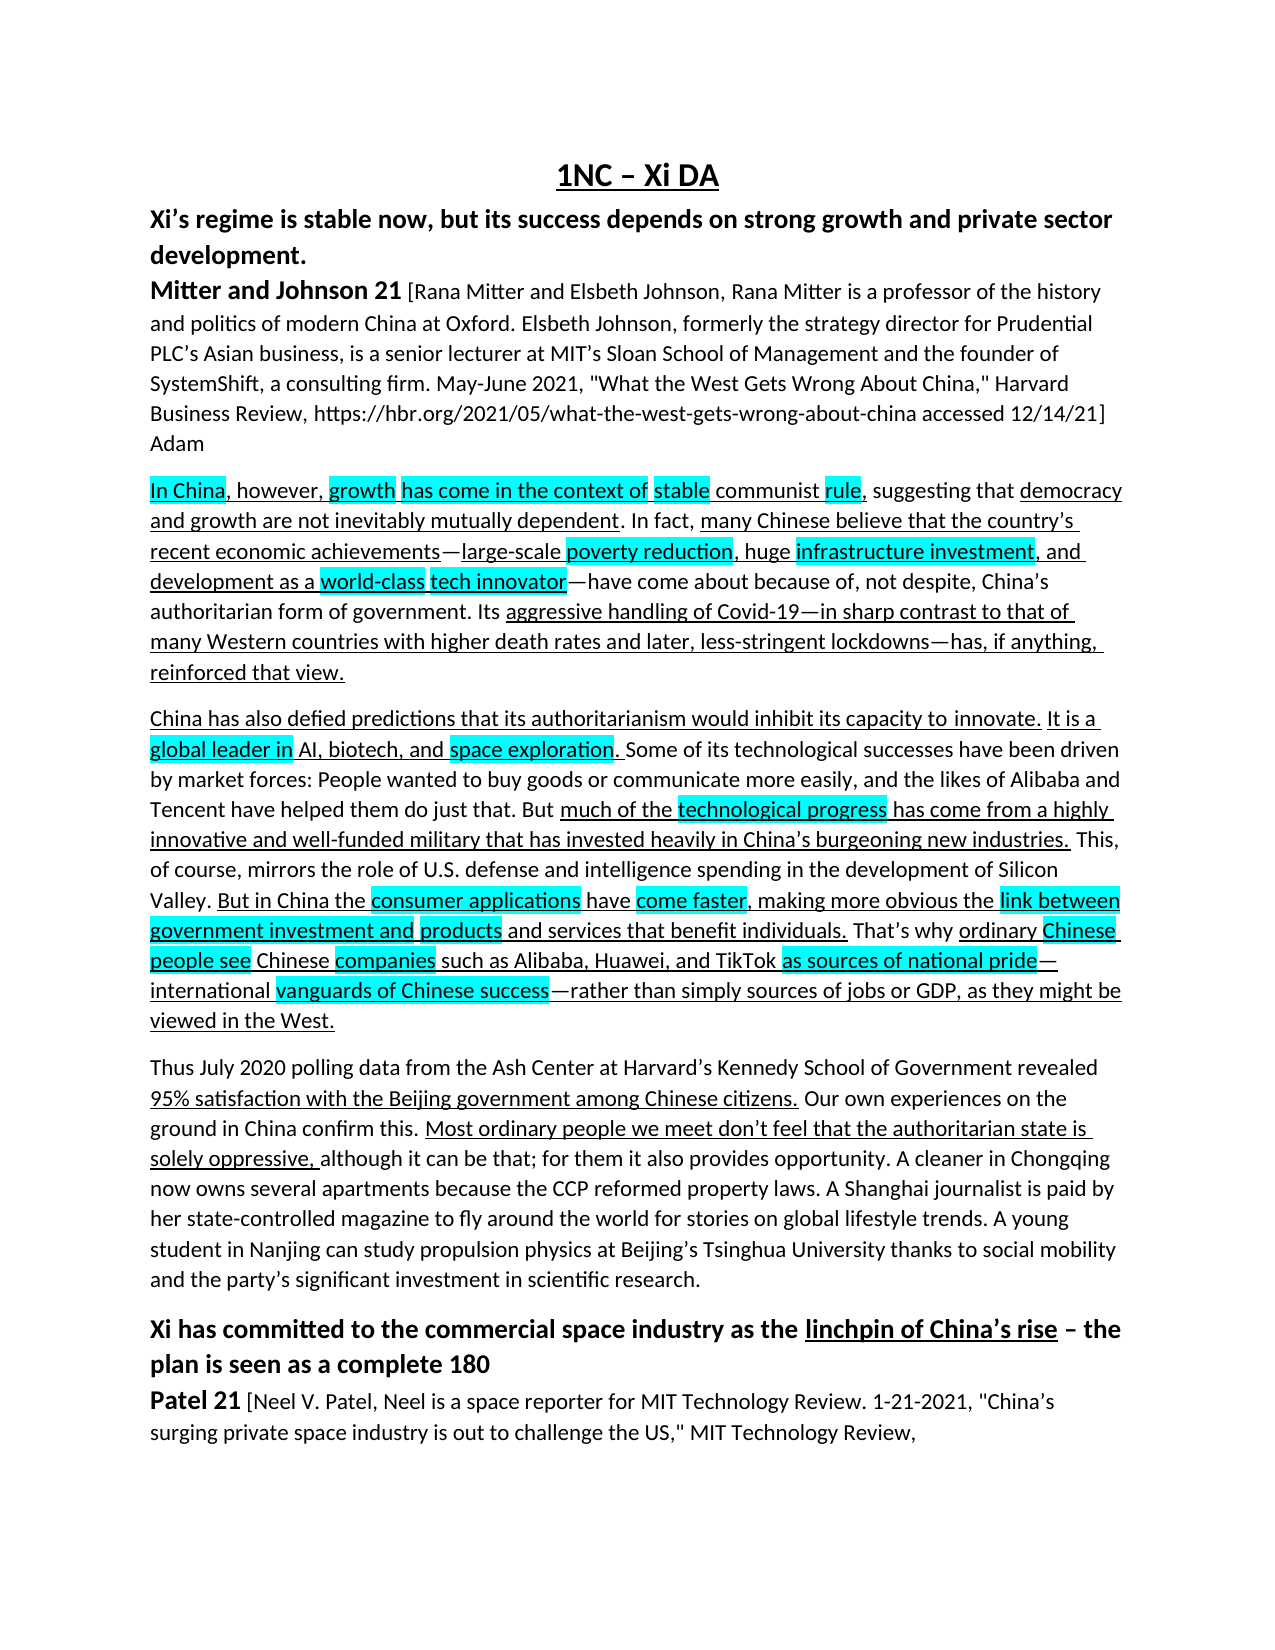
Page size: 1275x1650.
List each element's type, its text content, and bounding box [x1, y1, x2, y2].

text In China, however, growth has come in the context of stable communist rule, suggesting that democracy and growth are not inevitably mutually dependent. In fact, many Chinese believe that the country’s recent economic achievements—large-scale poverty reduction, huge infrastructure investment, and development as a world-class tech innovator—have come about because of, not despite, China’s authoritarian form of government. Its aggressive handling of Covid-19—in sharp contrast to that of many Western countries with higher death rates and later, less-stringent lockdowns—has, if anything, reinforced that view. [150, 476, 1125, 686]
text China has also defied predictions that its authoritarianism would inhibit its capacity to innovate. It is a global leader in AI, biotech, and space exploration. Some of its technological successes have been driven by market forces: People wanted to buy goods or communicate more easily, and the likes of Alibaba and Tencent have helped them do just that. But much of the technological progress has come from a highly innovative and well-funded military that has invested heavily in China’s burgeoning new industries. This, of course, mirrors the role of U.S. defense and intelligence spending in the development of Silicon Valley. But in China the consumer applications have come faster, making more obvious the link between government investment and products and services that benefit individuals. That’s why ordinary Chinese people see Chinese companies such as Alibaba, Huawei, and TikTok as sources of national pride—international vanguards of Chinese success—rather than simply sources of jobs or GDP, as they might be viewed in the West. [150, 704, 1125, 1035]
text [150, 1383, 1125, 1446]
subtitle 1NC – Xi DA [150, 154, 1125, 195]
subtitle Xi has committed to the commercial space industry as the linchpin of China’s rise – the plan is seen as a complete 180 [150, 1312, 1125, 1381]
subtitle Xi’s regime is stable now, but its success depends on strong growth and private sector development. [150, 202, 1125, 271]
text Thus July 2020 polling data from the Ash Center at Harvard’s Kennedy School of Government revealed 95% satisfaction with the Beijing government among Chinese citizens. Our own experiences on the ground in China confirm this. Most ordinary people we meet don’t feel that the authoritarian state is solely oppressive, although it can be that; for them it also provides opportunity. A cleaner in Chongqing now owns several apartments because the CCP reformed property laws. A Shanghai journalist is paid by her state-controlled magazine to fly around the world for stories on global lifestyle trends. A young student in Nanjing can study propulsion physics at Beijing’s Tsinghua University thanks to social mobility and the party’s significant investment in scientific research. [150, 1053, 1125, 1293]
text Mitter and Johnson 21 [Rana Mitter and Elsbeth Johnson, Rana Mitter is a professor of the history and politics of modern China at Oxford. Elsbeth Johnson, formerly the strategy director for Prudential PLC’s Asian business, is a senior lecturer at MIT’s Sloan School of Management and the founder of SystemShift, a consulting firm. May-June 2021, "What the West Gets Wrong About China," Harvard Business Review, https://hbr.org/2021/05/what-the-west-gets-wrong-about-china accessed 12/14/21] Adam [150, 273, 1125, 458]
